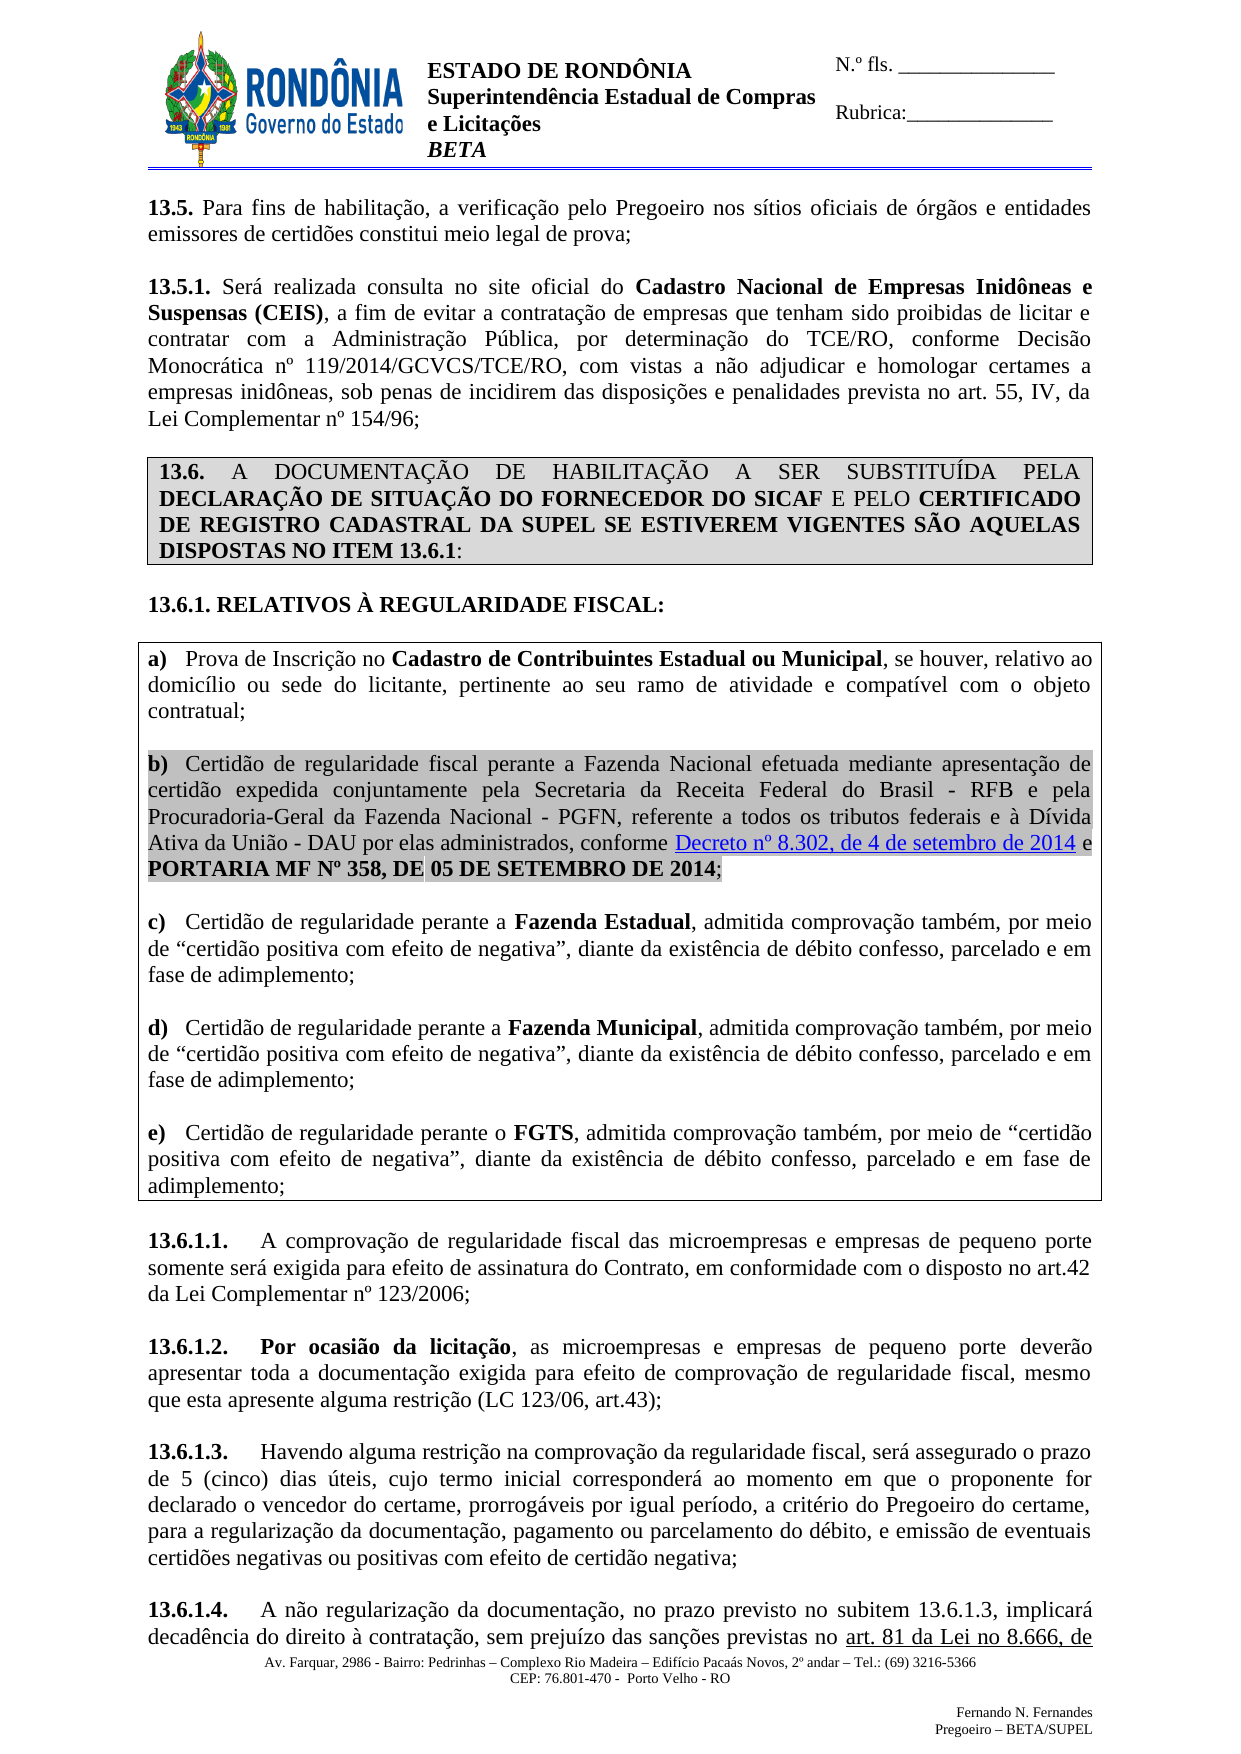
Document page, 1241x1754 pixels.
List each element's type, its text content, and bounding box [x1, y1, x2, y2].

list Certidão de regularidade perante a Fazenda Estadual, admitida comprovação também, por meio de “certidão positiva com efeito de negativa”, diante da existência de débito confesso, parcelado e em fase de adimplemento; [148, 908, 1093, 987]
list Certidão de regularidade perante a Fazenda Municipal, admitida comprovação também, por meio de “certidão positiva com efeito de negativa”, diante da existência de débito confesso, parcelado e em fase de adimplemento; [148, 1014, 1093, 1093]
text 13.5.1. Será realizada consulta no site oficial do Cadastro Nacional de Empresas Inidôneas e Suspensas (CEIS), a fim de evitar a contratação de empresas que tenham sido proibidas de licitar e contratar com a Administração Pública, por determinação do TCE/RO, conforme Decisão Monocrática nº 119/2014/GCVCS/TCE/RO, com vistas a não adjudicar e homologar certames a empresas inidôneas, sob penas de incidirem das disposições e penalidades prevista no art. 55, IV, da Lei Complementar nº 154/96; [148, 273, 1093, 431]
list Prova de Inscrição no Cadastro de Contribuintes Estadual ou Municipal, se houver, relativo ao domicílio ou sede do licitante, pertinente ao seu ramo de atividade e compatível com o objeto contratual; [139, 643, 1101, 724]
text 13.6.1.3. Havendo alguma restrição na comprovação da regularidade fiscal, será assegurado o prazo de 5 (cinco) dias úteis, cujo termo inicial corresponderá ao momento em que o proponente for declarado o vencedor do certame, prorrogáveis por igual período, a critério do Pregoeiro do certame, para a regularização da documentação, pagamento ou parcelamento do débito, e emissão de eventuais certidões negativas ou positivas com efeito de certidão negativa; [148, 1438, 1093, 1570]
text 13.6.1.2. Por ocasião da licitação, as microempresas e empresas de pequeno porte deverão apresentar toda a documentação exigida para efeito de comprovação de regularidade fiscal, mesmo que esta apresente alguma restrição (LC 123/06, art.43); [148, 1333, 1093, 1412]
text 13.6.1.1. A comprovação de regularidade fiscal das microempresas e empresas de pequeno porte somente será exigida para efeito de assinatura do Contrato, em conformidade com o disposto no art.42 da Lei Complementar nº 123/2006; [148, 1228, 1093, 1307]
text 13.5. Para fins de habilitação, a verificação pelo Pregoeiro nos sítios oficiais de órgãos e entidades emissores de certidões constitui meio legal de prova; [148, 194, 1093, 246]
table_header 13.6. A DOCUMENTAÇÃO DE HABILITAÇÃO A SER SUBSTITUÍDA PELA DECLARAÇÃO DE SITUAÇÃO DO FORNECEDOR DO SICAF E PELO CERTIFICADO DE REGISTRO CADASTRAL DA SUPEL SE ESTIVEREM VIGENTES SÃO AQUELAS DISPOSTAS NO ITEM 13.6.1: [148, 458, 1092, 564]
list Certidão de regularidade perante o FGTS, admitida comprovação também, por meio de “certidão positiva com efeito de negativa”, diante da existência de débito confesso, parcelado e em fase de adimplemento; [139, 1116, 1101, 1200]
picture [164, 30, 403, 167]
text 13.6.1. RELATIVOS À REGULARIDADE FISCAL: [148, 591, 1093, 617]
